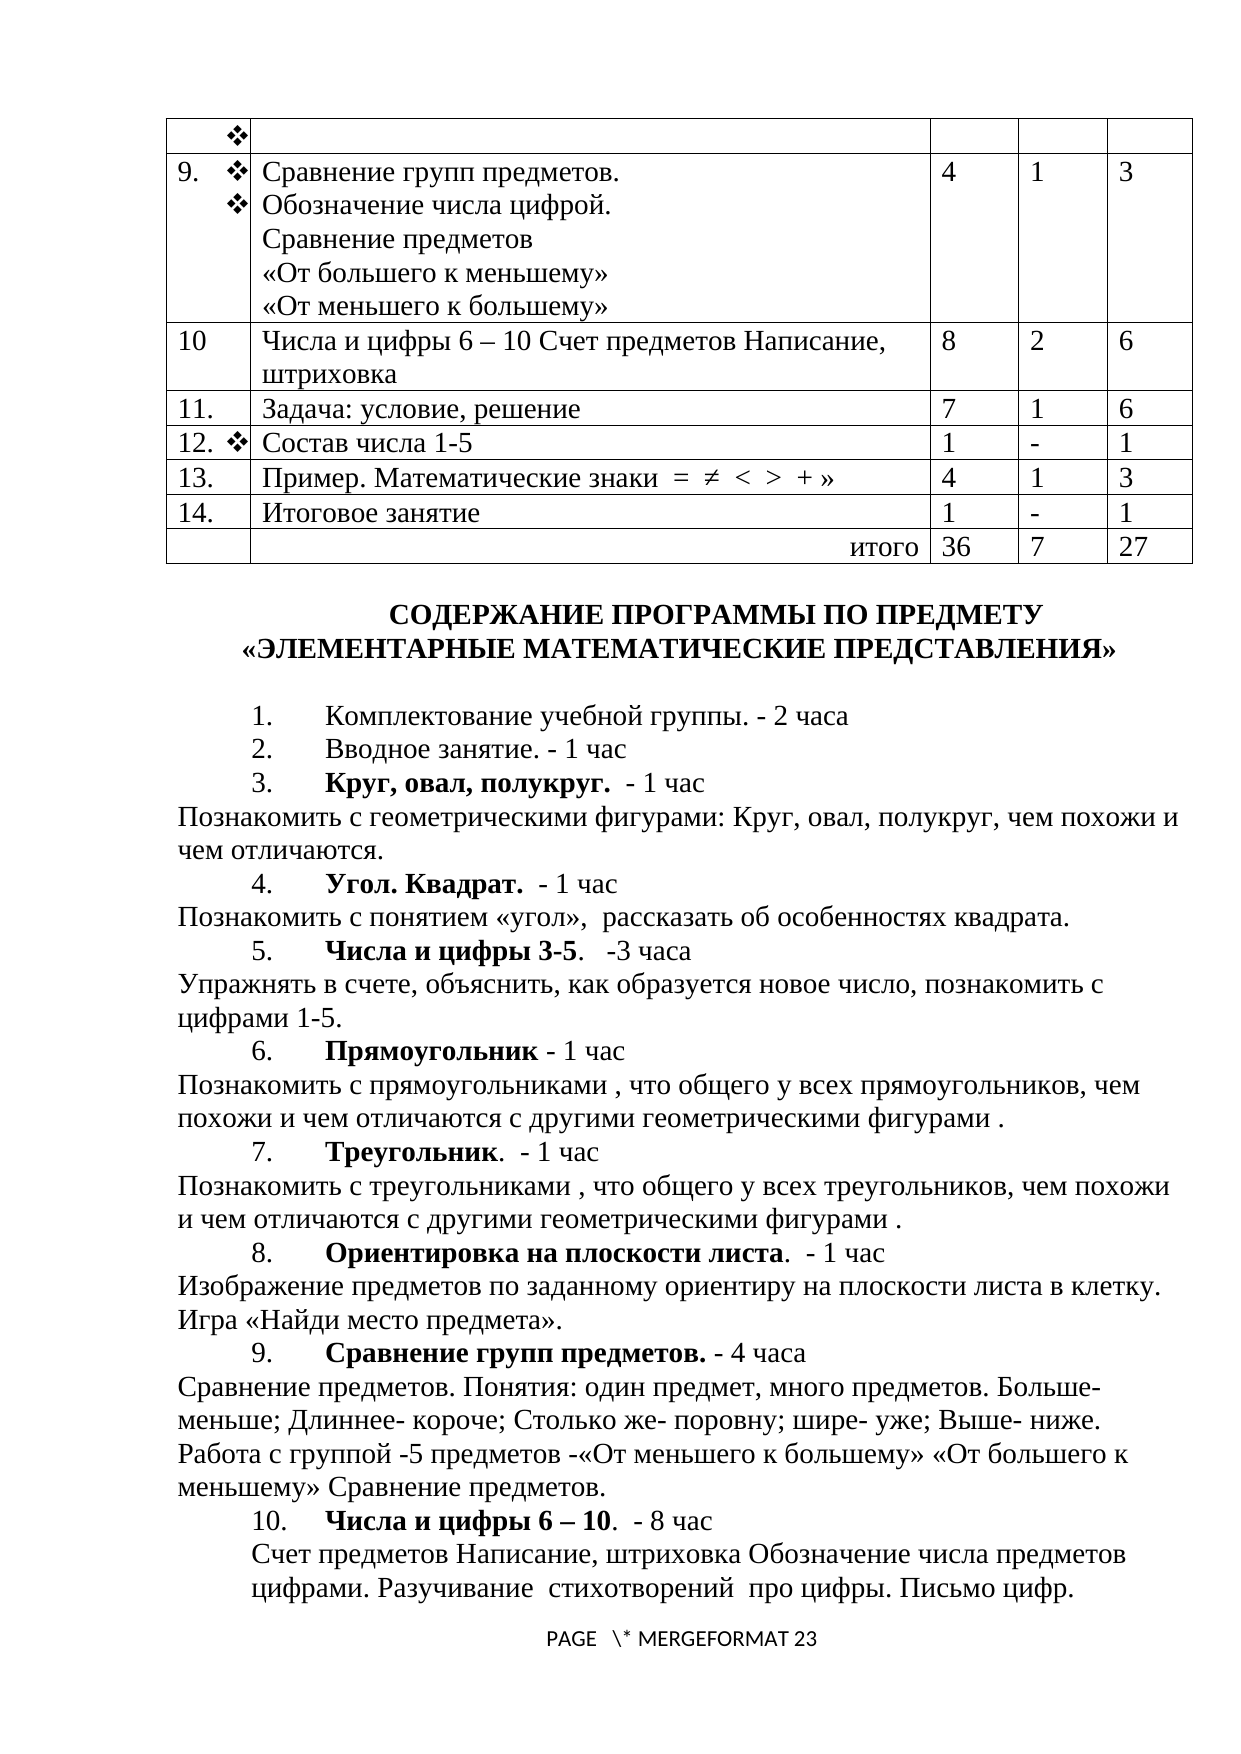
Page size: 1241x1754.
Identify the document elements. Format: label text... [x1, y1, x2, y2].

table_cell 7 [1019, 529, 1107, 563]
text СОДЕРЖАНИЕ ПРОГРАММЫ ПО ПРЕДМЕТУ «ЭЛЕМЕНТАРНЫЕ МАТЕМАТИЧЕСКИЕ ПРЕДСТАВЛЕНИЯ» [177, 597, 1181, 664]
table_cell 1 [1019, 460, 1107, 494]
table_cell 3 [1108, 154, 1192, 322]
table_cell 27 [1108, 529, 1192, 563]
table_cell Задача: условие, решение [251, 391, 930, 424]
list Угол. Квадрат. - 1 час Познакомить с понятием «угол», рассказать об особенностях квадрата. [177, 866, 1181, 933]
text Счет предметов Написание, штриховка Обозначение числа предметов [177, 1537, 1181, 1570]
table_cell 6 [1108, 323, 1192, 390]
list Числа и цифры 3-5. -3 часа Упражнять в счете, объяснить, как образуется новое число, познакомить с цифрами 1-5. [177, 933, 1181, 1033]
table_cell 1 [1108, 495, 1192, 528]
list Вводное занятие. - 1 час [177, 732, 1181, 765]
list Прямоугольник - 1 час Познакомить с прямоугольниками , что общего у всех прямоугольников, чем похожи и чем отличаются с другими геометрическими фигурами . [177, 1033, 1181, 1134]
list Комплектование учебной группы. - 2 часа [177, 698, 1181, 732]
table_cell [251, 119, 930, 153]
table_cell 8 [931, 323, 1018, 390]
table_cell 1 [1019, 154, 1107, 322]
table_cell 1 [1019, 391, 1107, 424]
table_cell 3 [1108, 460, 1192, 494]
table_cell 4 [931, 154, 1018, 322]
list Ориентировка на плоскости листа. - 1 час Изображение предметов по заданному ориентиру на плоскости листа в клетку. Игра «Найди место предмета». [177, 1235, 1181, 1335]
table_cell 4 [931, 460, 1018, 494]
table_cell 14. [167, 495, 250, 528]
table_cell 6 [1108, 391, 1192, 424]
table_cell 9. [167, 154, 250, 322]
table_cell 13. [167, 460, 250, 494]
table_cell Числа и цифры 6 – 10 Счет предметов Написание, штриховка [251, 323, 930, 390]
table_cell - [1019, 119, 1107, 153]
table_cell 7 [931, 391, 1018, 424]
table_cell [167, 529, 250, 563]
table_cell 36 [931, 529, 1018, 563]
table_cell - [1019, 495, 1107, 528]
table_cell Итоговое занятие [251, 495, 930, 528]
table_cell 12. [167, 426, 250, 459]
table_cell 1 [931, 495, 1018, 528]
table_cell 10 [167, 323, 250, 390]
table_cell 1 [931, 426, 1018, 459]
list Числа и цифры 6 – 10. - 8 час [177, 1503, 1181, 1537]
list Круг, овал, полукруг. - 1 час Познакомить с геометрическими фигурами: Круг, овал, полукруг, чем похожи и чем отличаются. [177, 765, 1181, 866]
text цифрами. Разучивание стихотворений про цифры. Письмо цифр. [177, 1570, 1181, 1604]
table_cell Пример. Математические знаки = ≠ < > + » [251, 460, 930, 494]
table_cell Сравнение групп предметов. Обозначение числа цифрой. Сравнение предметов «От большего к меньшему» «От меньшего к большему» [251, 154, 930, 322]
table_cell 2 [1019, 323, 1107, 390]
table_cell Состав числа 1-5 [251, 426, 930, 459]
table_cell 11. [167, 391, 250, 424]
table_cell - [1019, 426, 1107, 459]
table_cell 1 [1108, 426, 1192, 459]
list Сравнение групп предметов. - 4 часа Сравнение предметов. Понятия: один предмет, много предметов. Больше- меньше; Длиннее- короче; Столько же- поровну; шире- уже; Выше- ниже. Работа с группой -5 предметов -«От меньшего к большему» «От большего к меньшему» Сравнение предметов. [177, 1335, 1181, 1503]
table_cell 8. [167, 119, 250, 153]
table_cell итого [251, 529, 930, 563]
list Треугольник. - 1 час Познакомить с треугольниками , что общего у всех треугольников, чем похожи и чем отличаются с другими геометрическими фигурами . [177, 1134, 1181, 1235]
table_cell 1 [931, 119, 1018, 153]
table_cell 1 [1108, 119, 1192, 153]
